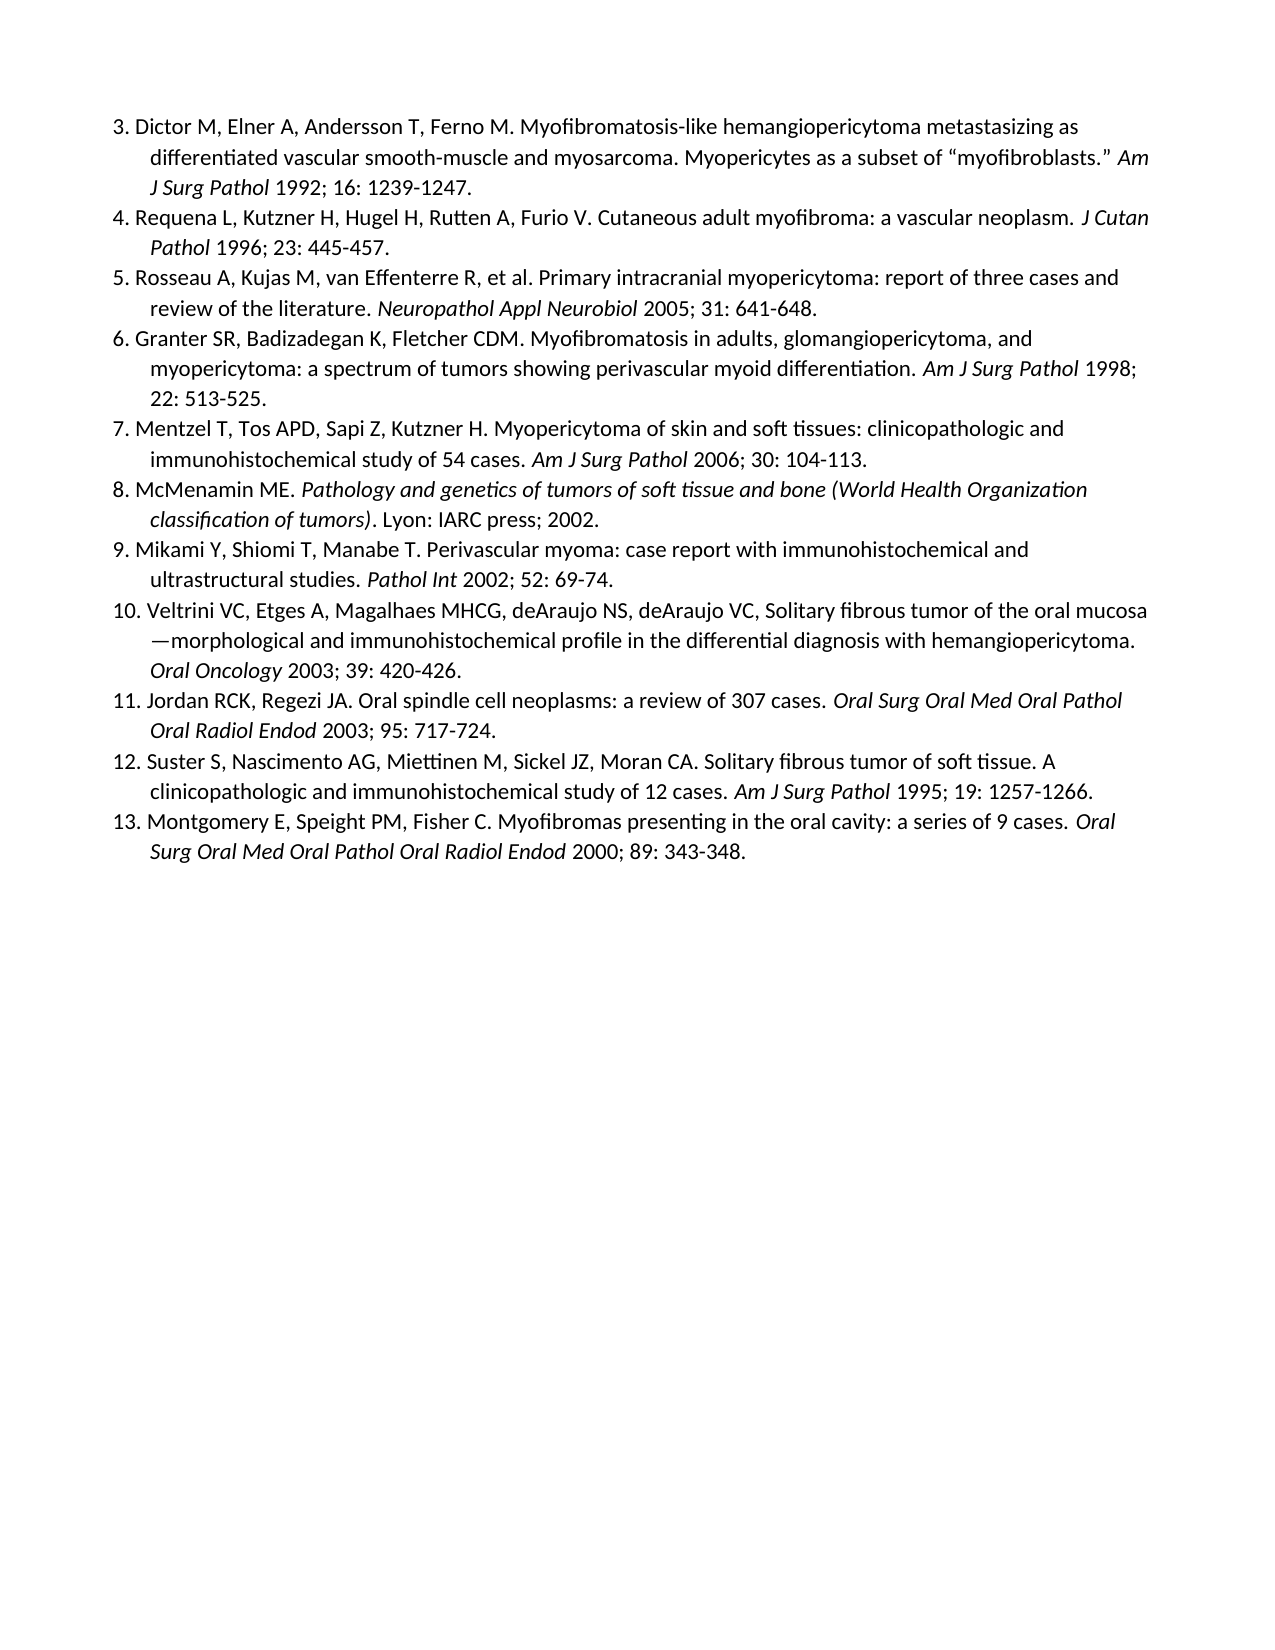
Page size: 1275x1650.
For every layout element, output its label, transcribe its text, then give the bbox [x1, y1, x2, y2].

text 3. Dictor M, Elner A, Andersson T, Ferno M. Myofibromatosis-like hemangiopericytoma metastasizing as differentiated vascular smooth-muscle and myosarcoma. Myopericytes as a subset of “myofibroblasts.” Am J Surg Pathol 1992; 16: 1239-1247. [112, 112, 1162, 201]
text 6. Granter SR, Badizadegan K, Fletcher CDM. Myofibromatosis in adults, glomangiopericytoma, and myopericytoma: a spectrum of tumors showing perivascular myoid differentiation. Am J Surg Pathol 1998; 22: 513-525. [112, 324, 1162, 412]
text 12. Suster S, Nascimento AG, Miettinen M, Sickel JZ, Moran CA. Solitary fibrous tumor of soft tissue. A clinicopathologic and immunohistochemical study of 12 cases. Am J Surg Pathol 1995; 19: 1257-1266. [112, 747, 1162, 805]
text 7. Mentzel T, Tos APD, Sapi Z, Kutzner H. Myopericytoma of skin and soft tissues: clinicopathologic and immunohistochemical study of 54 cases. Am J Surg Pathol 2006; 30: 104-113. [112, 414, 1162, 473]
text 4. Requena L, Kutzner H, Hugel H, Rutten A, Furio V. Cutaneous adult myofibroma: a vascular neoplasm. J Cutan Pathol 1996; 23: 445-457. [112, 203, 1162, 261]
text 11. Jordan RCK, Regezi JA. Oral spindle cell neoplasms: a review of 307 cases. Oral Surg Oral Med Oral Pathol Oral Radiol Endod 2003; 95: 717-724. [112, 686, 1162, 745]
text 5. Rosseau A, Kujas M, van Effenterre R, et al. Primary intracranial myopericytoma: report of three cases and review of the literature. Neuropathol Appl Neurobiol 2005; 31: 641-648. [112, 263, 1162, 322]
text 8. McMenamin ME. Pathology and genetics of tumors of soft tissue and bone (World Health Organization classification of tumors). Lyon: IARC press; 2002. [112, 475, 1162, 533]
text 9. Mikami Y, Shiomi T, Manabe T. Perivascular myoma: case report with immunohistochemical and ultrastructural studies. Pathol Int 2002; 52: 69-74. [112, 535, 1162, 594]
text 13. Montgomery E, Speight PM, Fisher C. Myofibromas presenting in the oral cavity: a series of 9 cases. Oral Surg Oral Med Oral Pathol Oral Radiol Endod 2000; 89: 343-348. [112, 807, 1162, 866]
text 10. Veltrini VC, Etges A, Magalhaes MHCG, deAraujo NS, deAraujo VC, Solitary fibrous tumor of the oral mucosa—morphological and immunohistochemical profile in the differential diagnosis with hemangiopericytoma. Oral Oncology 2003; 39: 420-426. [112, 596, 1162, 684]
